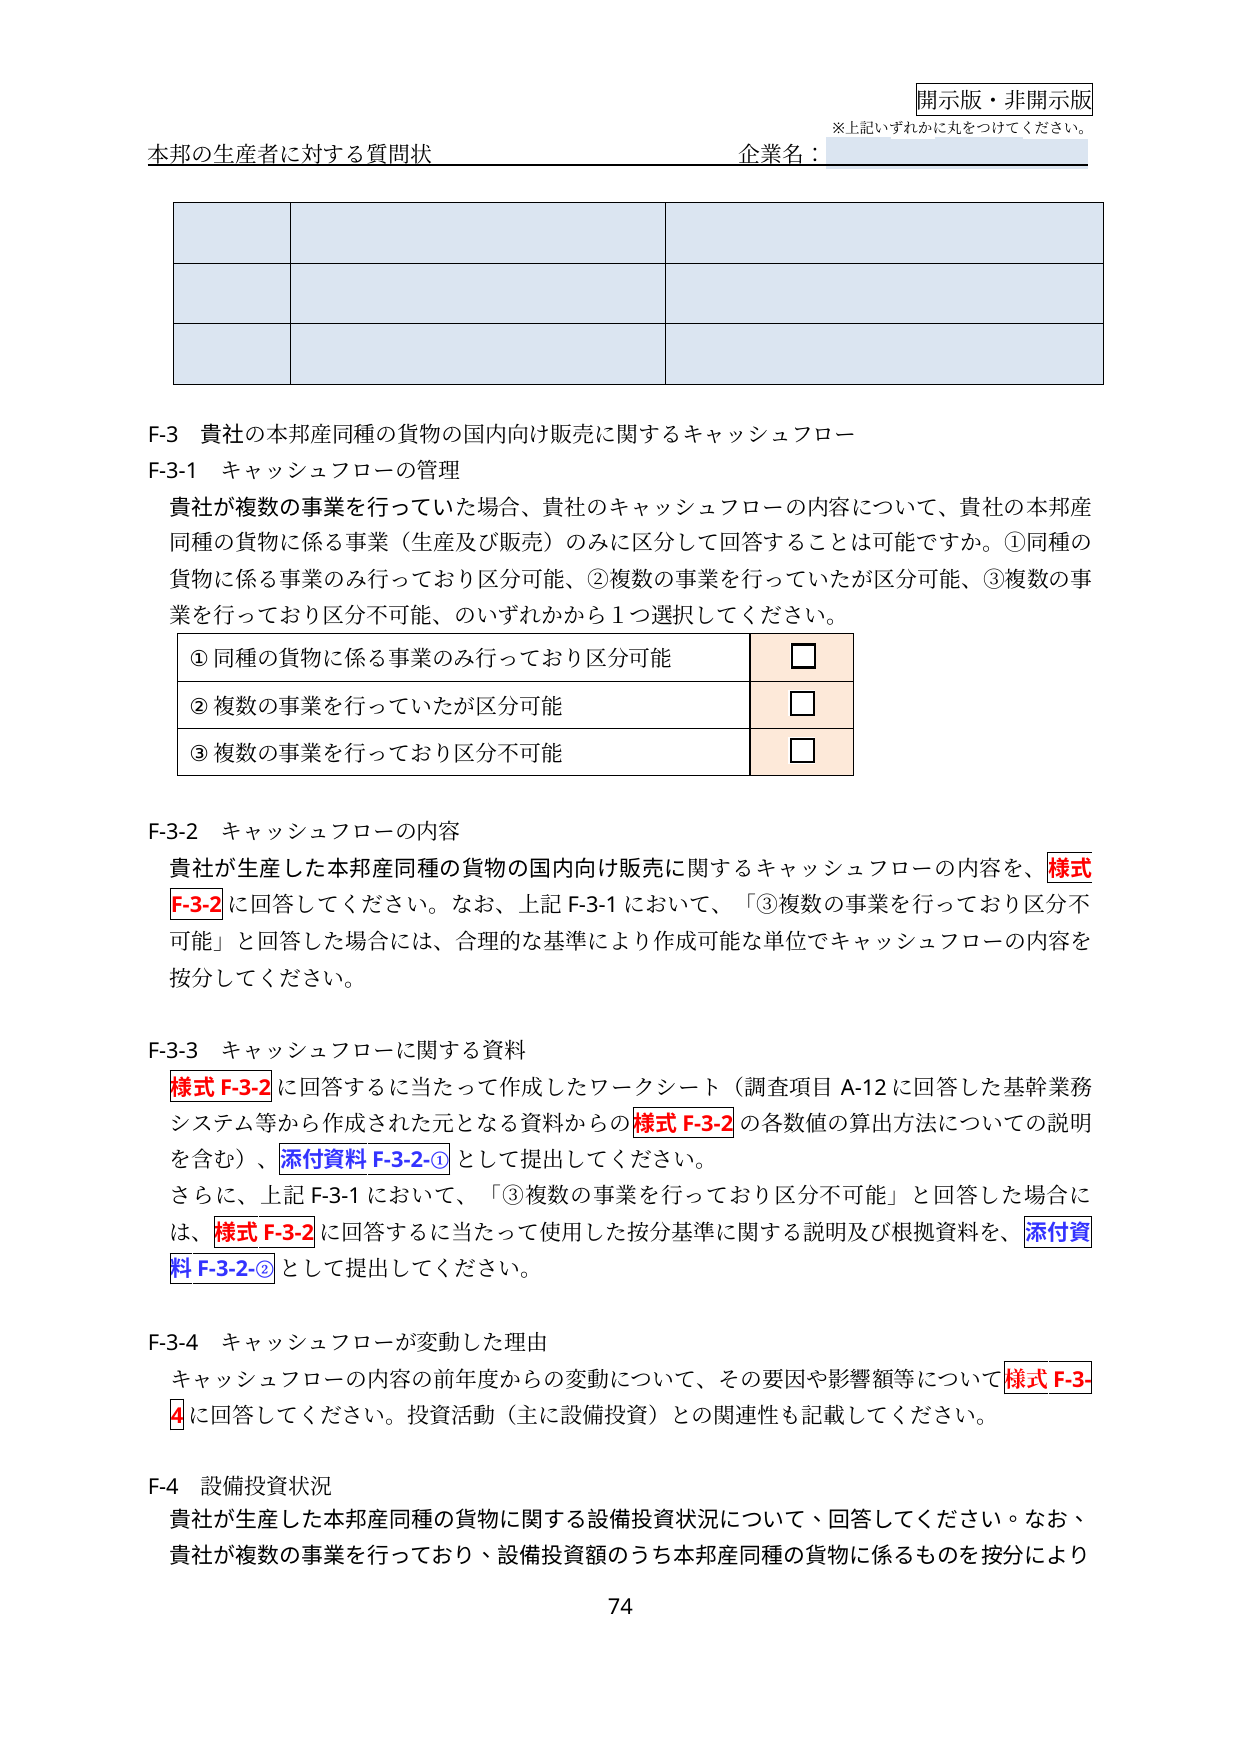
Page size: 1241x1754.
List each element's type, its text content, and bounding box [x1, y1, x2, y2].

list F-3 貴社の本邦産同種の貨物の国内向け販売に関するキャッシュフロー [148, 414, 1092, 451]
table_cell ②複数の事業を行っていたが区分可能 [178, 682, 749, 728]
table_cell [174, 324, 290, 384]
list F-3-4 キャッシュフローが変動した理由 [148, 1323, 1092, 1359]
list 貴社が生産した本邦産同種の貨物の国内向け販売に関するキャッシュフローの内容を、様式F-3-2に回答してください。なお、上記F-3-1において、「③複数の事業を行っており区分不可能」と回答した場合には、合理的な基準により作成可能な単位でキャッシュフローの内容を按分してください。 [169, 849, 1092, 995]
table_cell [751, 682, 853, 728]
list 様式F-3-2に回答するに当たって作成したワークシート（調査項目A-12に回答した基幹業務システム等から作成された元となる資料からの様式F-3-2の各数値の算出方法についての説明を含む）、添付資料F-3-2-①として提出してください。 [169, 1068, 1092, 1177]
table_cell [666, 203, 1103, 263]
list 貴社が複数の事業を行っていた場合、貴社のキャッシュフローの内容について、貴社の本邦産同種の貨物に係る事業（生産及び販売）のみに区分して回答することは可能ですか。①同種の貨物に係る事業のみ行っており区分可能、②複数の事業を行っていたが区分可能、③複数の事業を行っており区分不可能、のいずれかから１つ選択してください。 [169, 487, 1092, 633]
table_cell [291, 203, 665, 263]
table_cell ③複数の事業を行っており区分不可能 [178, 729, 749, 775]
table_cell [666, 264, 1103, 323]
table_cell [751, 729, 853, 775]
list F-3-1 キャッシュフローの管理 [148, 451, 1092, 487]
table_cell [174, 264, 290, 323]
table_cell [174, 203, 290, 263]
table_cell [291, 264, 665, 323]
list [169, 1500, 1092, 1573]
table_cell [291, 324, 665, 384]
list F-3-3 キャッシュフローに関する資料 [148, 1031, 1092, 1068]
list さらに、上記F-3-1において、「③複数の事業を行っており区分不可能」と回答した場合には、様式F-3-2に回答するに当たって使用した按分基準に関する説明及び根拠資料を、添付資料F-3-2-②として提出してください。 [169, 1177, 1092, 1287]
text F-4 設備投資状況 [148, 1469, 1092, 1500]
list キャッシュフローの内容の前年度からの変動について、その要因や影響額等について様式F-3-4に回答してください。投資活動（主に設備投資）との関連性も記載してください。 [148, 1359, 1092, 1432]
table_header ①同種の貨物に係る事業のみ行っており区分可能 [178, 634, 749, 681]
list F-3-2 キャッシュフローの内容 [148, 813, 1092, 849]
table_header [751, 634, 853, 681]
table_cell [666, 324, 1103, 384]
